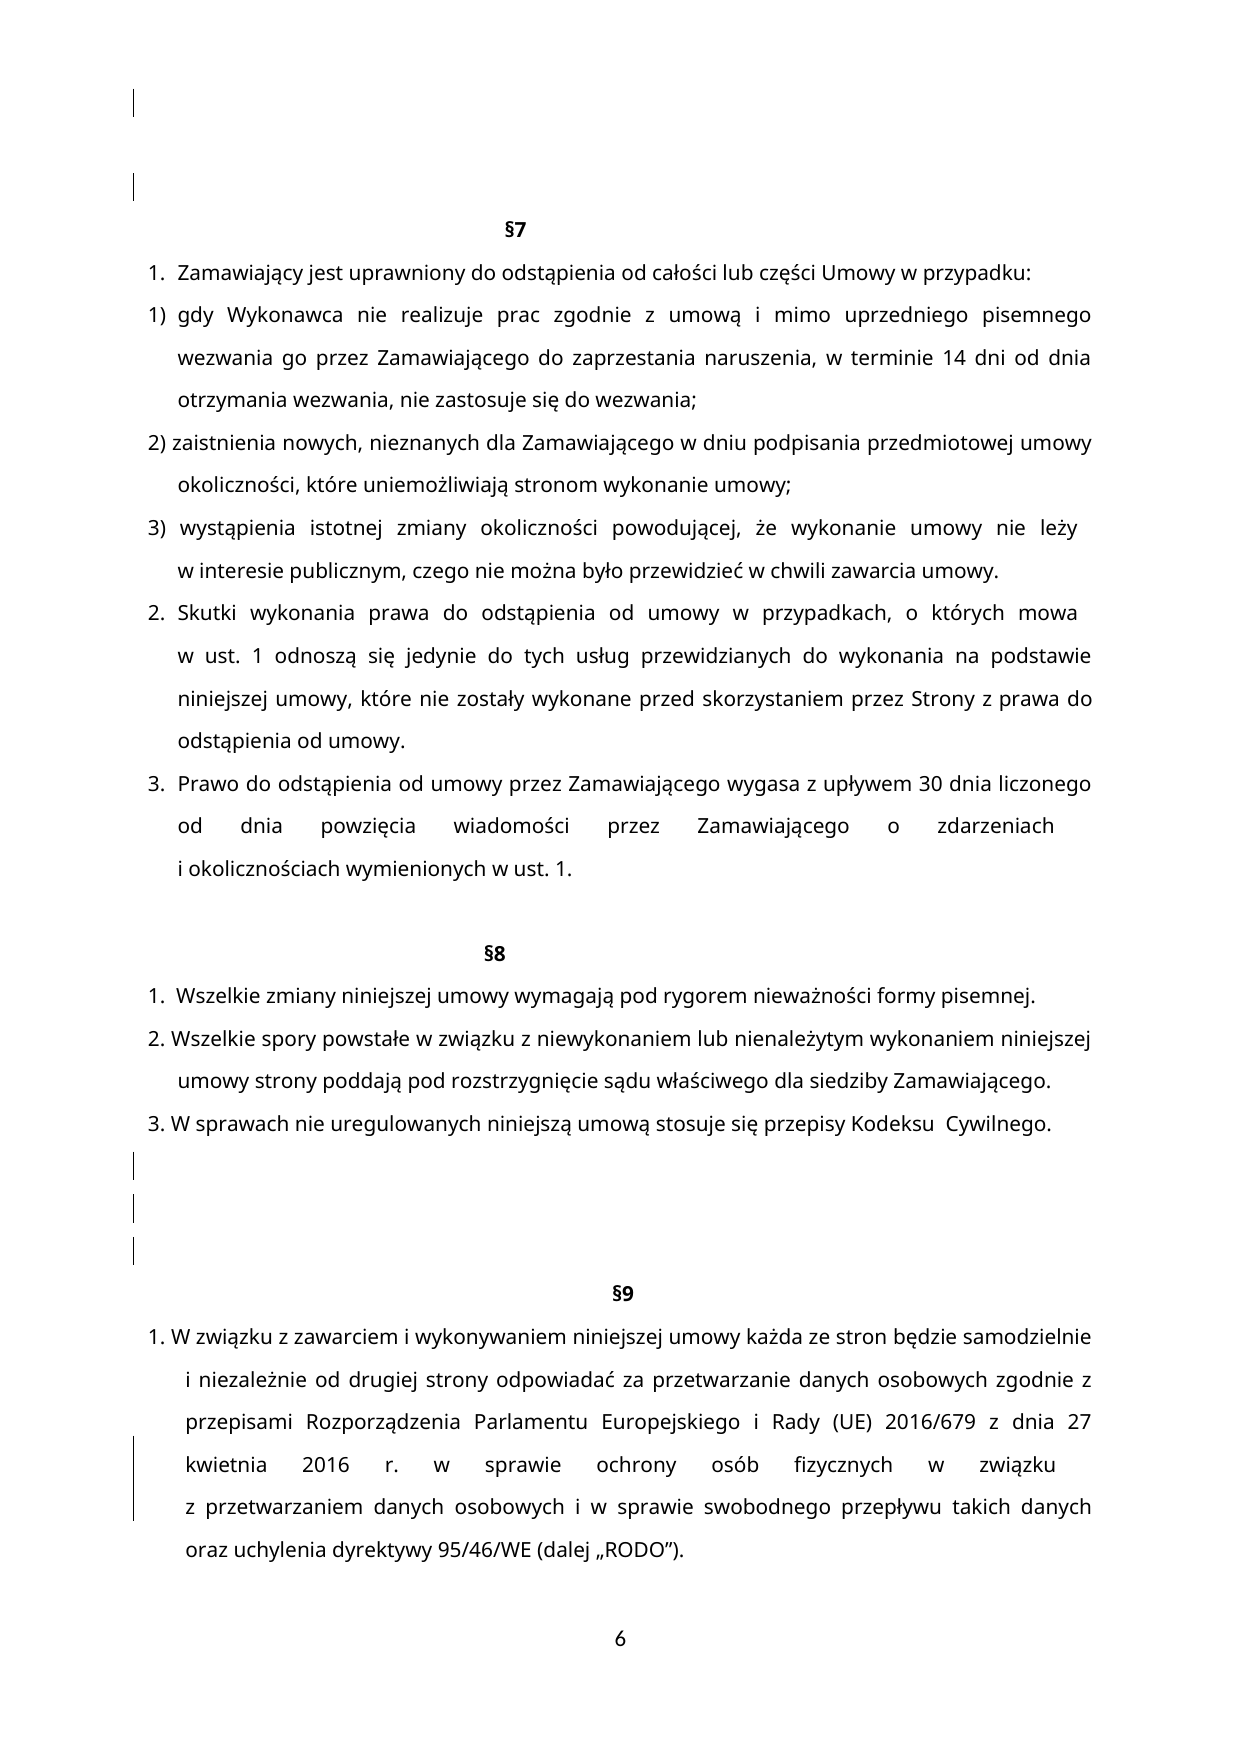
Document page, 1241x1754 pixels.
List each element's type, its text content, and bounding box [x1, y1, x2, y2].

text 1. W związku z zawarciem i wykonywaniem niniejszej umowy każda ze stron będzie samodzielnie i niezależnie od drugiej strony odpowiadać za przetwarzanie danych osobowych zgodnie z przepisami Rozporządzenia Parlamentu Europejskiego i Rady (UE) 2016/679 z dnia 27 kwietnia 2016 r. w sprawie ochrony osób fizycznych w związku z przetwarzaniem danych osobowych i w sprawie swobodnego przepływu takich danych oraz uchylenia dyrektywy 95/46/WE (dalej „RODO”). [148, 1322, 1093, 1563]
list Zamawiający jest uprawniony do odstąpienia od całości lub części Umowy w przypadku: [148, 258, 1093, 286]
text §9 [148, 1279, 1093, 1308]
text §8 [148, 939, 1093, 967]
list §7 [223, 215, 1093, 243]
text 2. Wszelkie spory powstałe w związku z niewykonaniem lub nienależytym wykonaniem niniejszej umowy strony poddają pod rozstrzygnięcie sądu właściwego dla siedziby Zamawiającego. [148, 1024, 1093, 1095]
text 2) zaistnienia nowych, nieznanych dla Zamawiającego w dniu podpisania przedmiotowej umowy okoliczności, które uniemożliwiają stronom wykonanie umowy; [148, 428, 1093, 499]
list Skutki wykonania prawa do odstąpienia od umowy w przypadkach, o których mowa w ust. 1 odnoszą się jedynie do tych usług przewidzianych do wykonania na podstawie niniejszej umowy, które nie zostały wykonane przed skorzystaniem przez Strony z prawa do odstąpienia od umowy. [148, 598, 1093, 755]
text 3) wystąpienia istotnej zmiany okoliczności powodującej, że wykonanie umowy nie leży w interesie publicznym, czego nie można było przewidzieć w chwili zawarcia umowy. [148, 513, 1093, 584]
text 1. Wszelkie zmiany niniejszej umowy wymagają pod rygorem nieważności formy pisemnej. [148, 981, 1093, 1010]
text 3. W sprawach nie uregulowanych niniejszą umową stosuje się przepisy Kodeksu Cywilnego. [148, 1109, 1093, 1137]
list Prawo do odstąpienia od umowy przez Zamawiającego wygasa z upływem 30 dnia liczonego od dnia powzięcia wiadomości przez Zamawiającego o zdarzeniach i okolicznościach wymienionych w ust. 1. [148, 769, 1093, 882]
text 1) gdy Wykonawca nie realizuje prac zgodnie z umową i mimo uprzedniego pisemnego wezwania go przez Zamawiającego do zaprzestania naruszenia, w terminie 14 dni od dnia otrzymania wezwania, nie zastosuje się do wezwania; [148, 300, 1093, 414]
